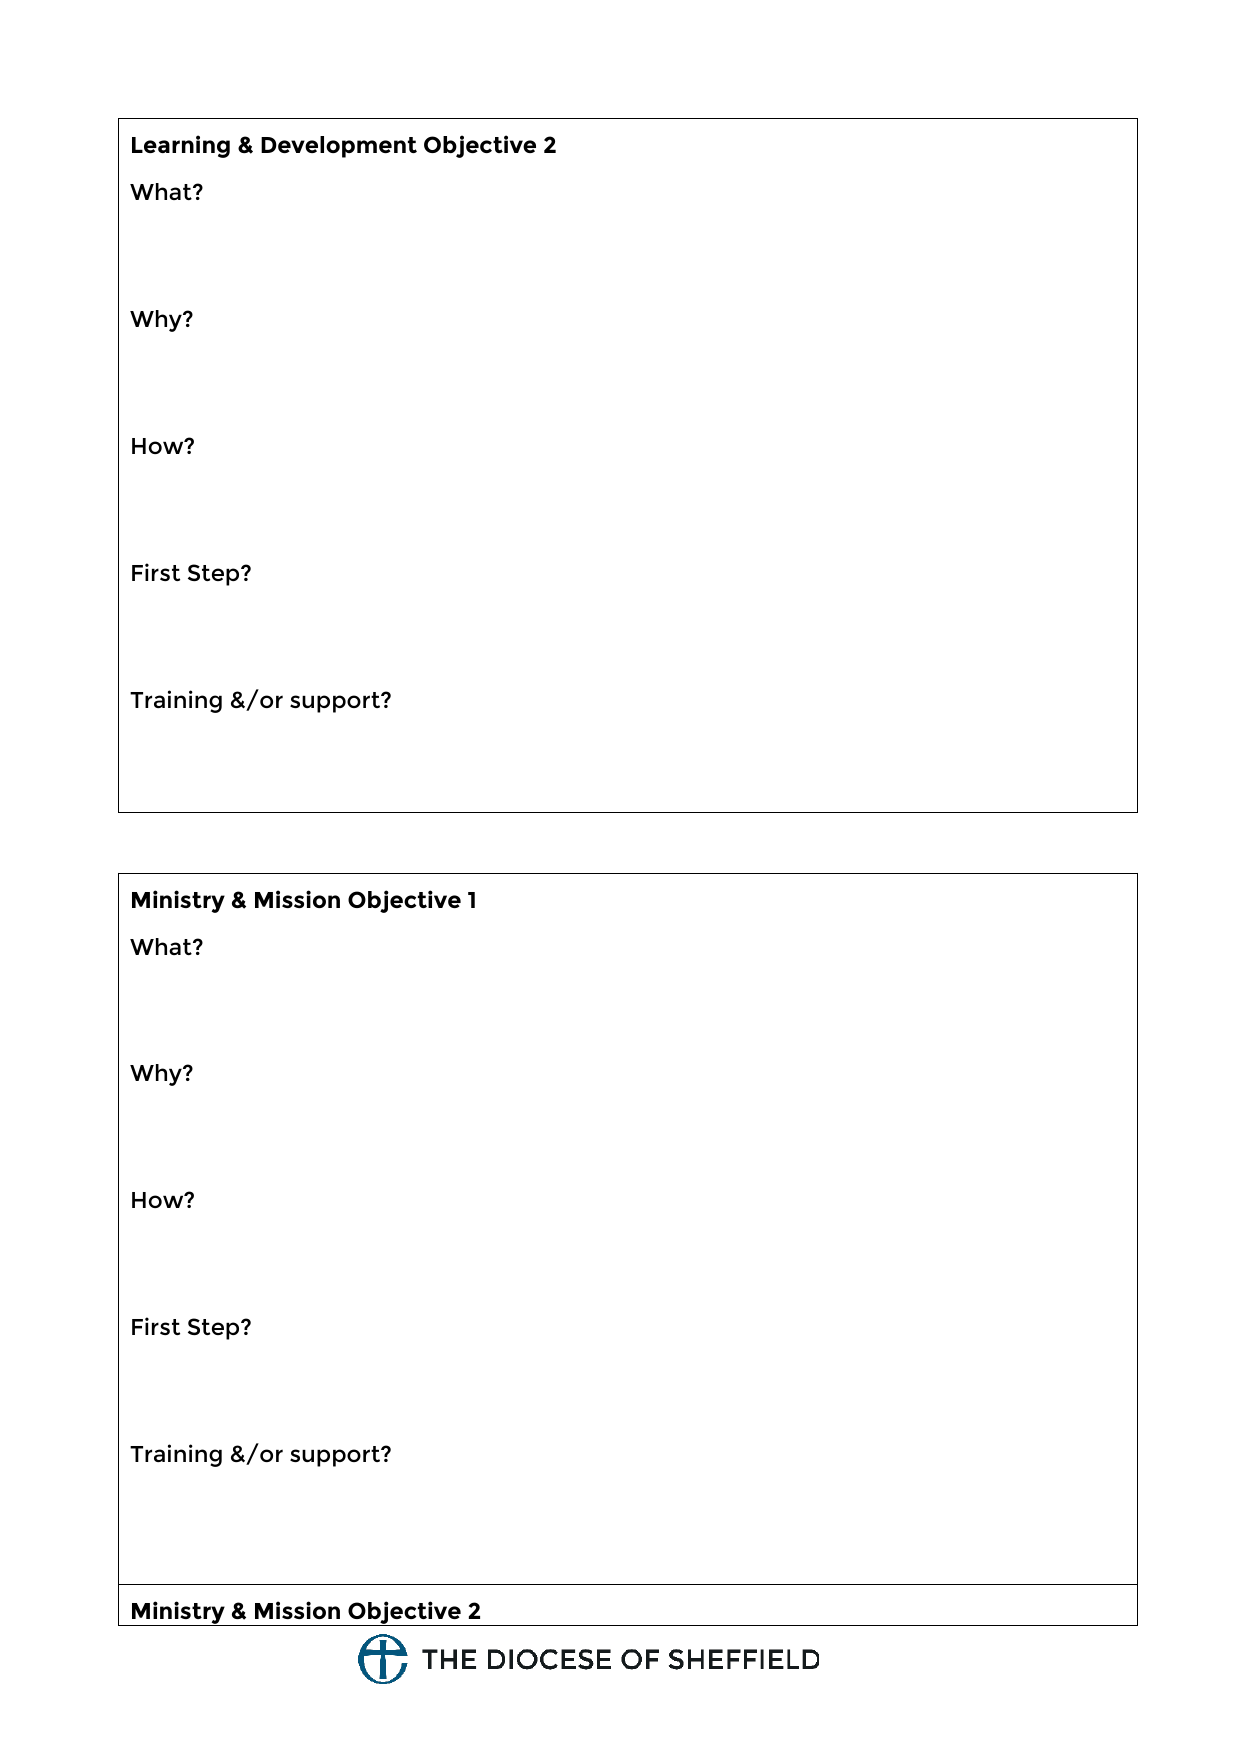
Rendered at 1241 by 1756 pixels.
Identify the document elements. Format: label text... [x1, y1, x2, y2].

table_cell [119, 1585, 1137, 1625]
table_cell Learning & Development Objective 2 What? Why? How? First Step? Training &/or support? [119, 119, 1137, 812]
picture [358, 1634, 375, 1652]
picture [365, 1634, 819, 1684]
table_header Ministry & Mission Objective 1 What? Why? How? First Step? Training &/or support? [119, 874, 1137, 1584]
picture [367, 1637, 399, 1649]
picture [358, 1667, 373, 1684]
